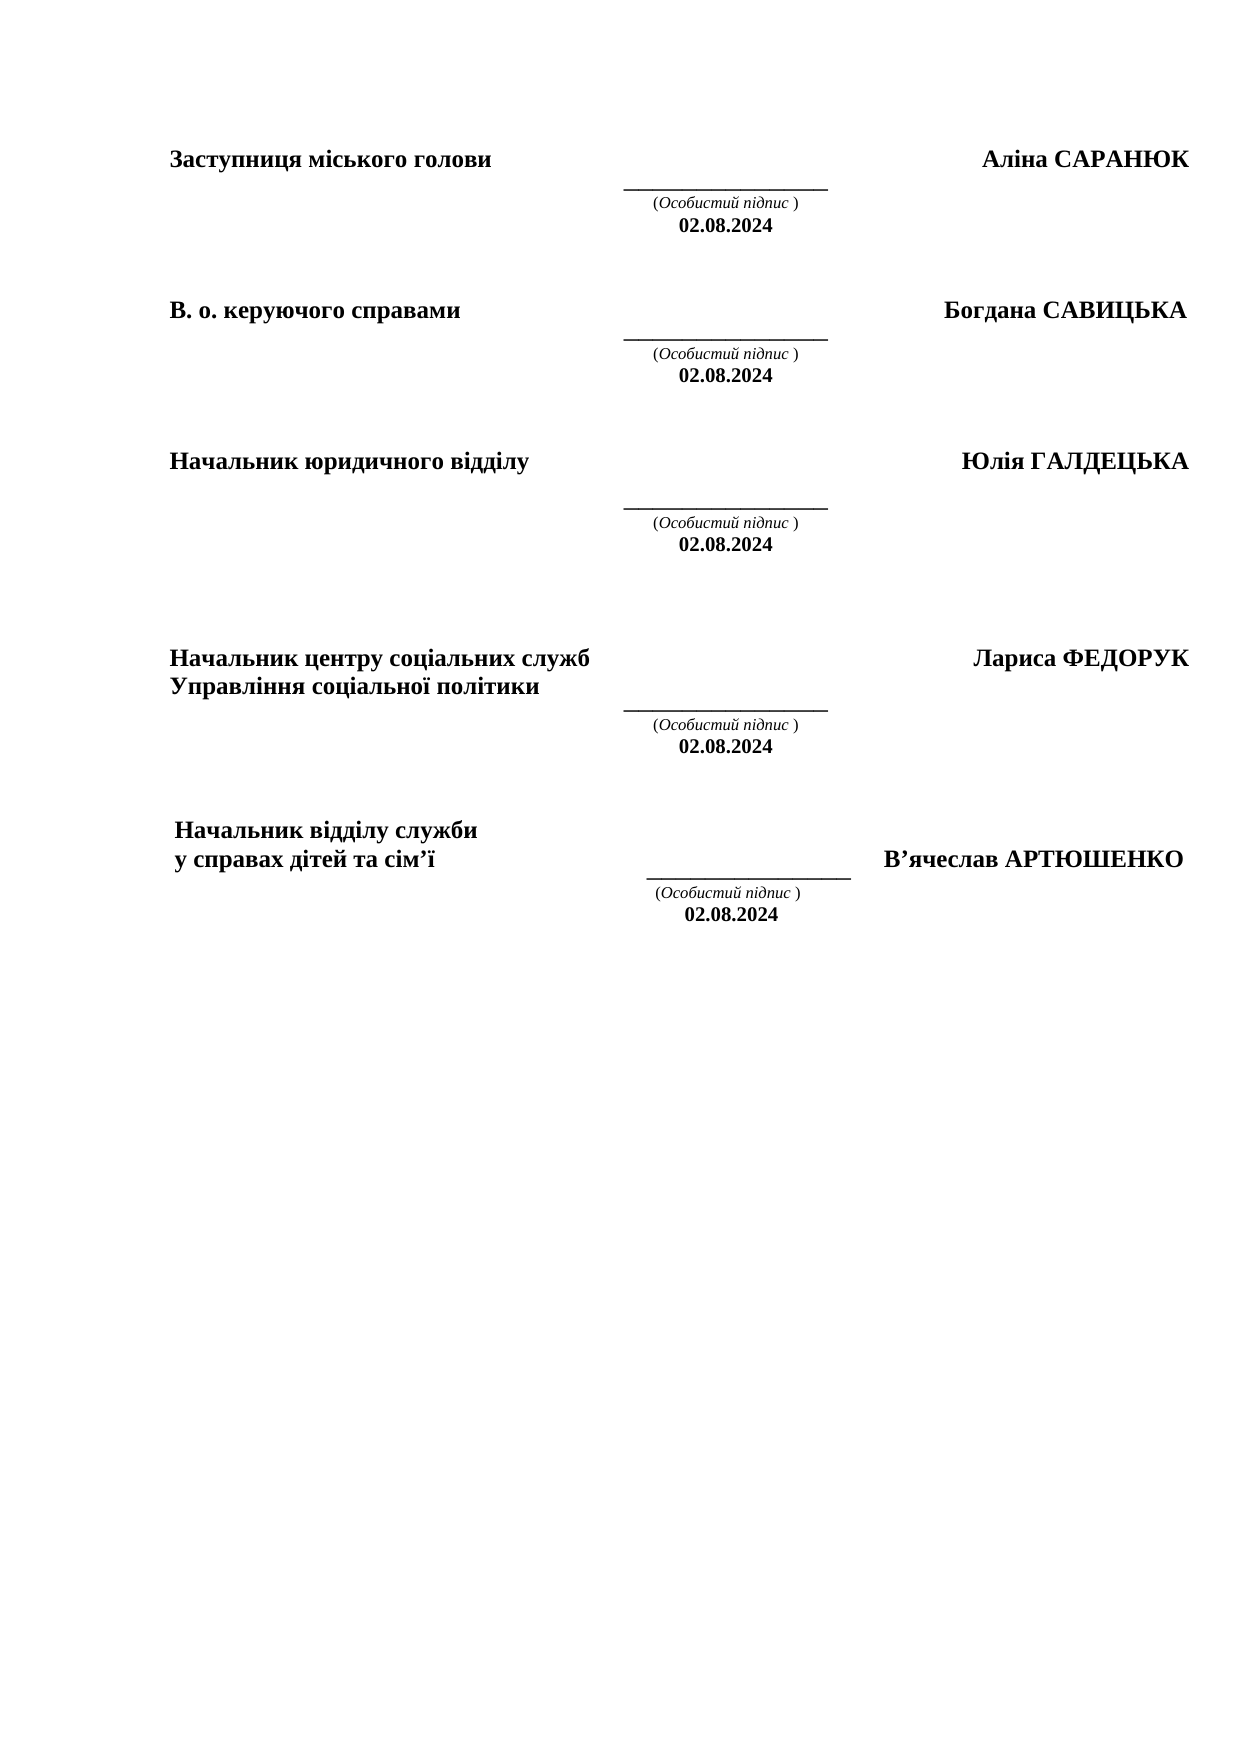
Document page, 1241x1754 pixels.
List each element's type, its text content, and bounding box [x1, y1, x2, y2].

table_cell ______________ (Особистий підпис ) 02.08.2024 [612, 614, 839, 815]
table_header ______________ (Особистий підпис ) 02.08.2024 [631, 815, 866, 983]
table_cell В. о. керуючого справами [158, 295, 612, 446]
table_cell ______________ (Особистий підпис ) 02.08.2024 [612, 295, 839, 446]
table_cell Богдана САВИЦЬКА [839, 295, 1200, 446]
table_cell Лариса ФЕДОРУК [839, 614, 1200, 815]
table_header Начальник відділу служби у справах дітей та сім’ї [163, 815, 631, 983]
table_cell ______________ (Особистий підпис ) 02.08.2024 [612, 446, 839, 614]
table_header Аліна САРАНЮК [839, 145, 1200, 295]
table_header ______________ (Особистий підпис ) 02.08.2024 [612, 145, 839, 295]
table_cell Начальник центру соціальних служб Управління соціальної політики [158, 614, 612, 815]
table_header Заступниця міського голови [158, 145, 612, 295]
table_header В’ячеслав АРТЮШЕНКО [866, 815, 1195, 983]
table_cell Начальник юридичного відділу [158, 446, 612, 614]
table_cell Юлія ГАЛДЕЦЬКА [839, 446, 1200, 614]
